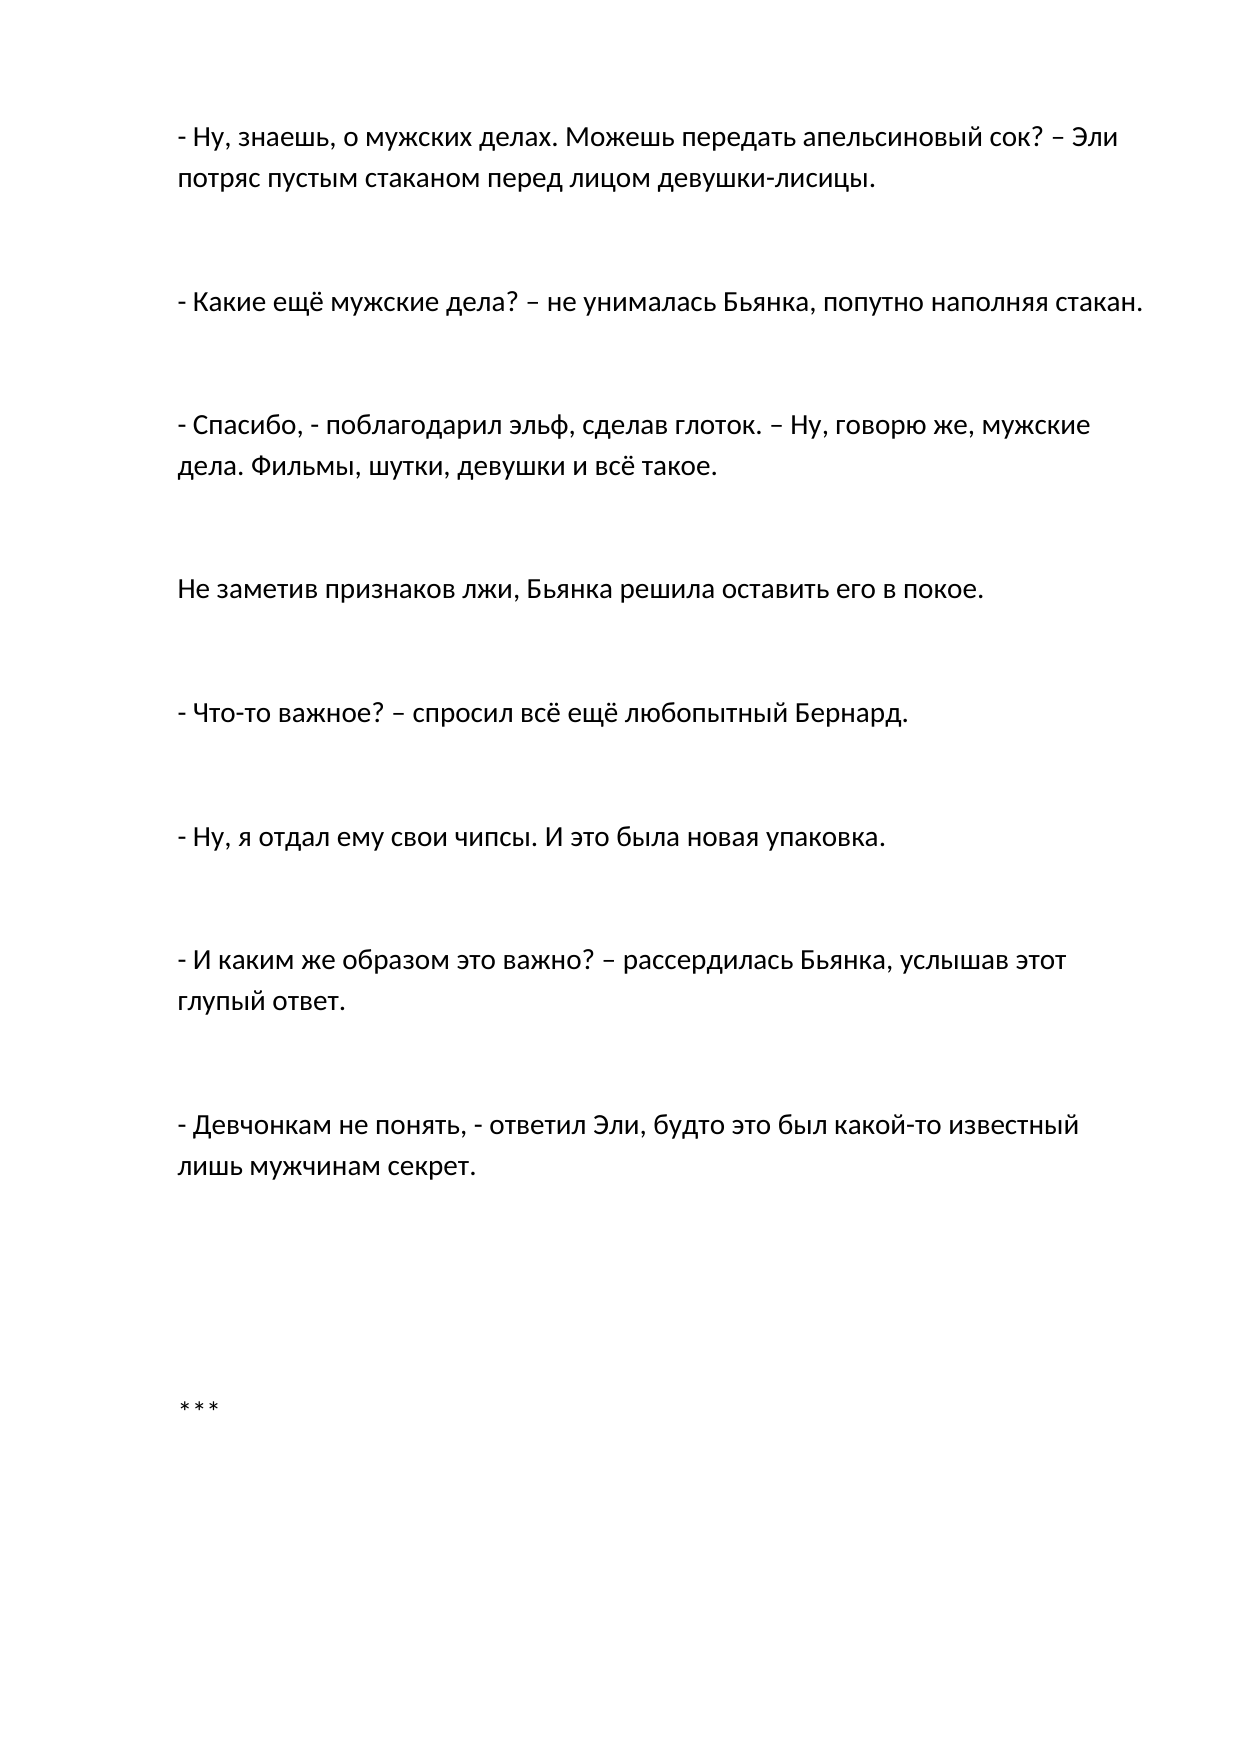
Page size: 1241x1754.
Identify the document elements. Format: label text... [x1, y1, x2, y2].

text - Какие ещё мужские дела? – не унималась Бьянка, попутно наполняя стакан. [177, 283, 1152, 318]
text - Девчонкам не понять, - ответил Эли, будто это был какой-то известный лишь мужчинам секрет. [177, 1106, 1152, 1182]
text Не заметив признаков лжи, Бьянка решила оставить его в покое. [177, 571, 1152, 606]
text - И каким же образом это важно? – рассердилась Бьянка, услышав этот глупый ответ. [177, 941, 1152, 1018]
text *** [177, 1394, 1152, 1429]
text - Ну, знаешь, о мужских делах. Можешь передать апельсиновый сок? – Эли потряс пустым стаканом перед лицом девушки-лисицы. [177, 118, 1152, 195]
text - Что-то важное? – спросил всё ещё любопытный Бернард. [177, 694, 1152, 730]
text - Спасибо, - поблагодарил эльф, сделав глоток. – Ну, говорю же, мужские дела. Фильмы, шутки, девушки и всё такое. [177, 406, 1152, 483]
text - Ну, я отдал ему свои чипсы. И это была новая упаковка. [177, 818, 1152, 853]
